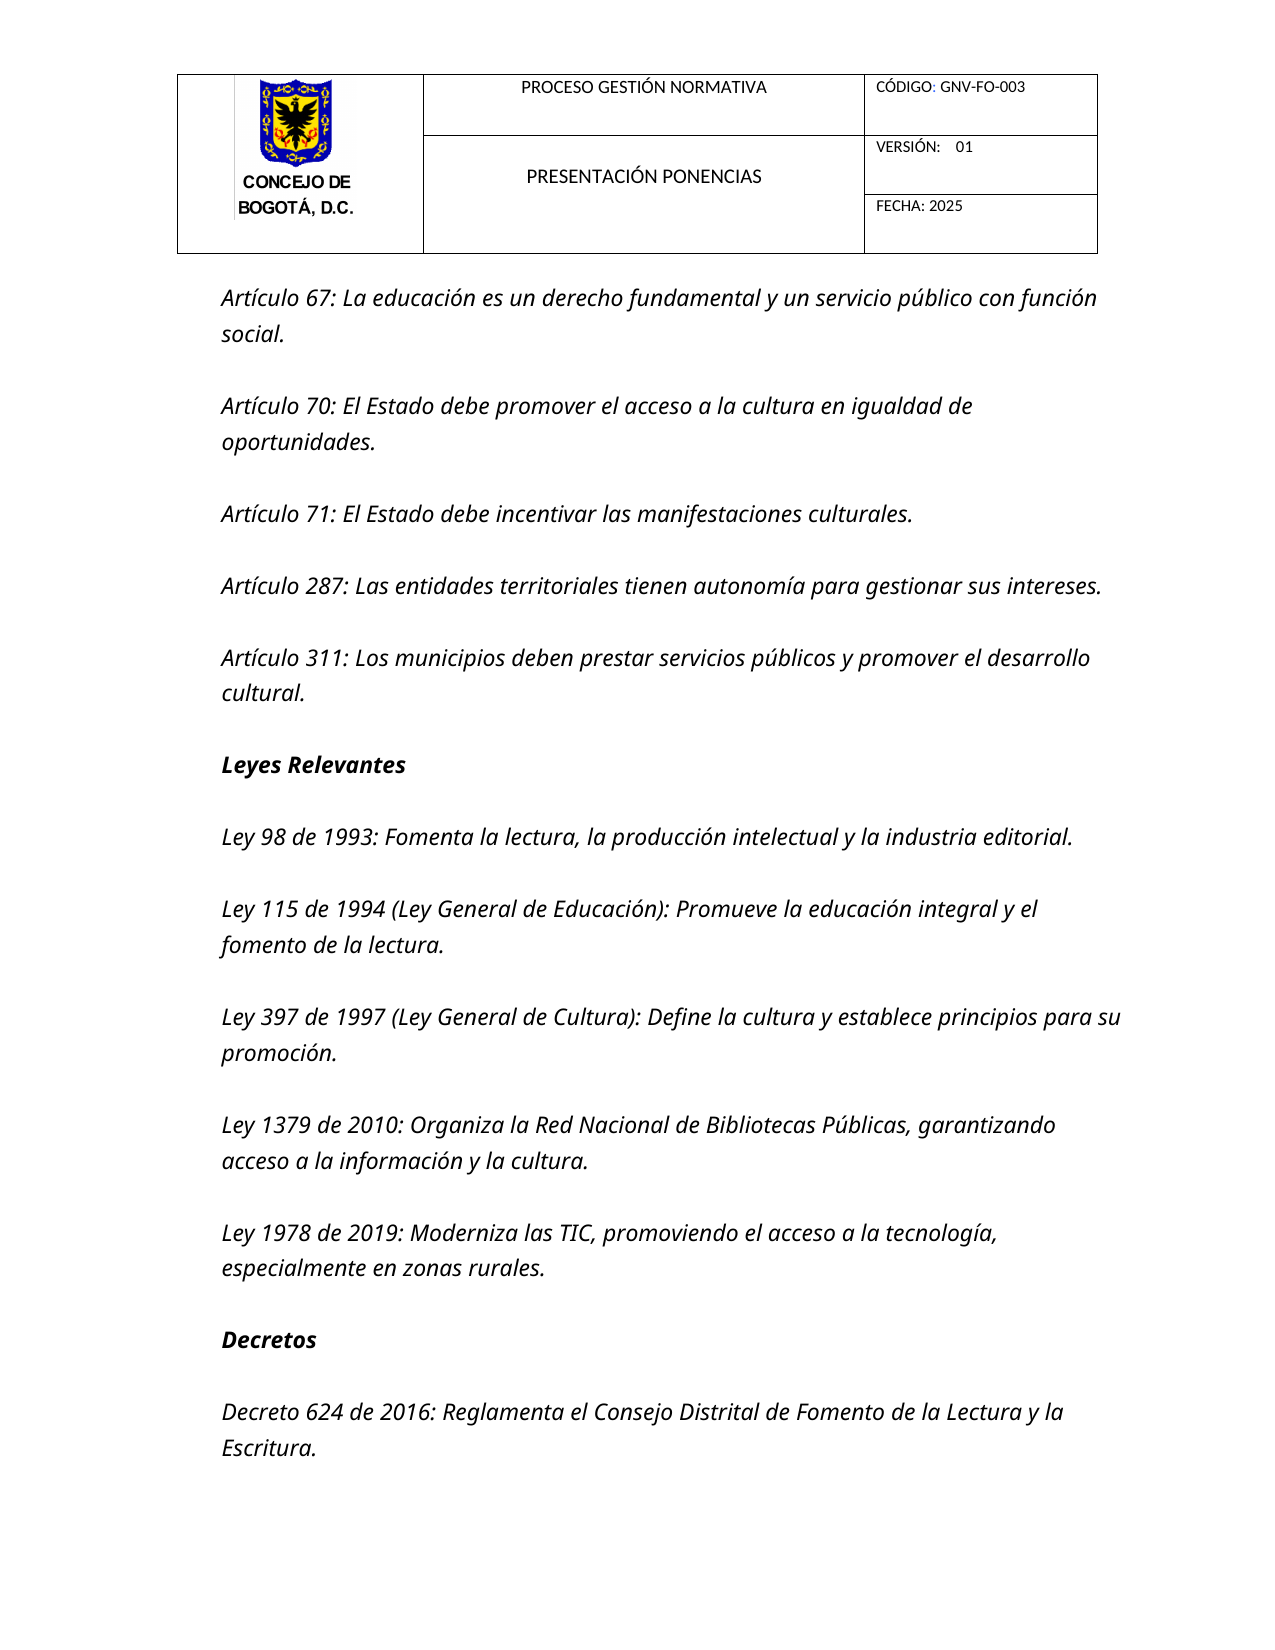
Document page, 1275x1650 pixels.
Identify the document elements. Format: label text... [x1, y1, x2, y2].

text Artículo 311: Los municipios deben prestar servicios públicos y promover el desarrollo cultural. [221, 641, 1127, 709]
picture [233, 75, 357, 220]
text Artículo 70: El Estado debe promover el acceso a la cultura en igualdad de oportunidades. [221, 390, 1127, 457]
text Decreto 624 de 2016: Reglamenta el Consejo Distrital de Fomento de la Lectura y la Escritura. [221, 1396, 1127, 1463]
text Ley 1978 de 2019: Moderniza las TIC, promoviendo el acceso a la tecnología, especialmente en zonas rurales. [221, 1216, 1127, 1284]
text Artículo 287: Las entidades territoriales tienen autonomía para gestionar sus intereses. [221, 569, 1127, 601]
text Ley 1379 de 2010: Organiza la Red Nacional de Bibliotecas Públicas, garantizando acceso a la información y la cultura. [221, 1109, 1127, 1176]
text Leyes Relevantes [221, 749, 1127, 781]
text Ley 397 de 1997 (Ley General de Cultura): Define la cultura y establece principios para su promoción. [221, 1001, 1127, 1068]
text Artículo 67: La educación es un derecho fundamental y un servicio público con función social. [221, 282, 1127, 349]
text Decretos [221, 1324, 1127, 1356]
text Ley 115 de 1994 (Ley General de Educación): Promueve la educación integral y el fomento de la lectura. [221, 893, 1127, 960]
text Ley 98 de 1993: Fomenta la lectura, la producción intelectual y la industria editorial. [221, 821, 1127, 852]
text Artículo 71: El Estado debe incentivar las manifestaciones culturales. [221, 498, 1127, 529]
